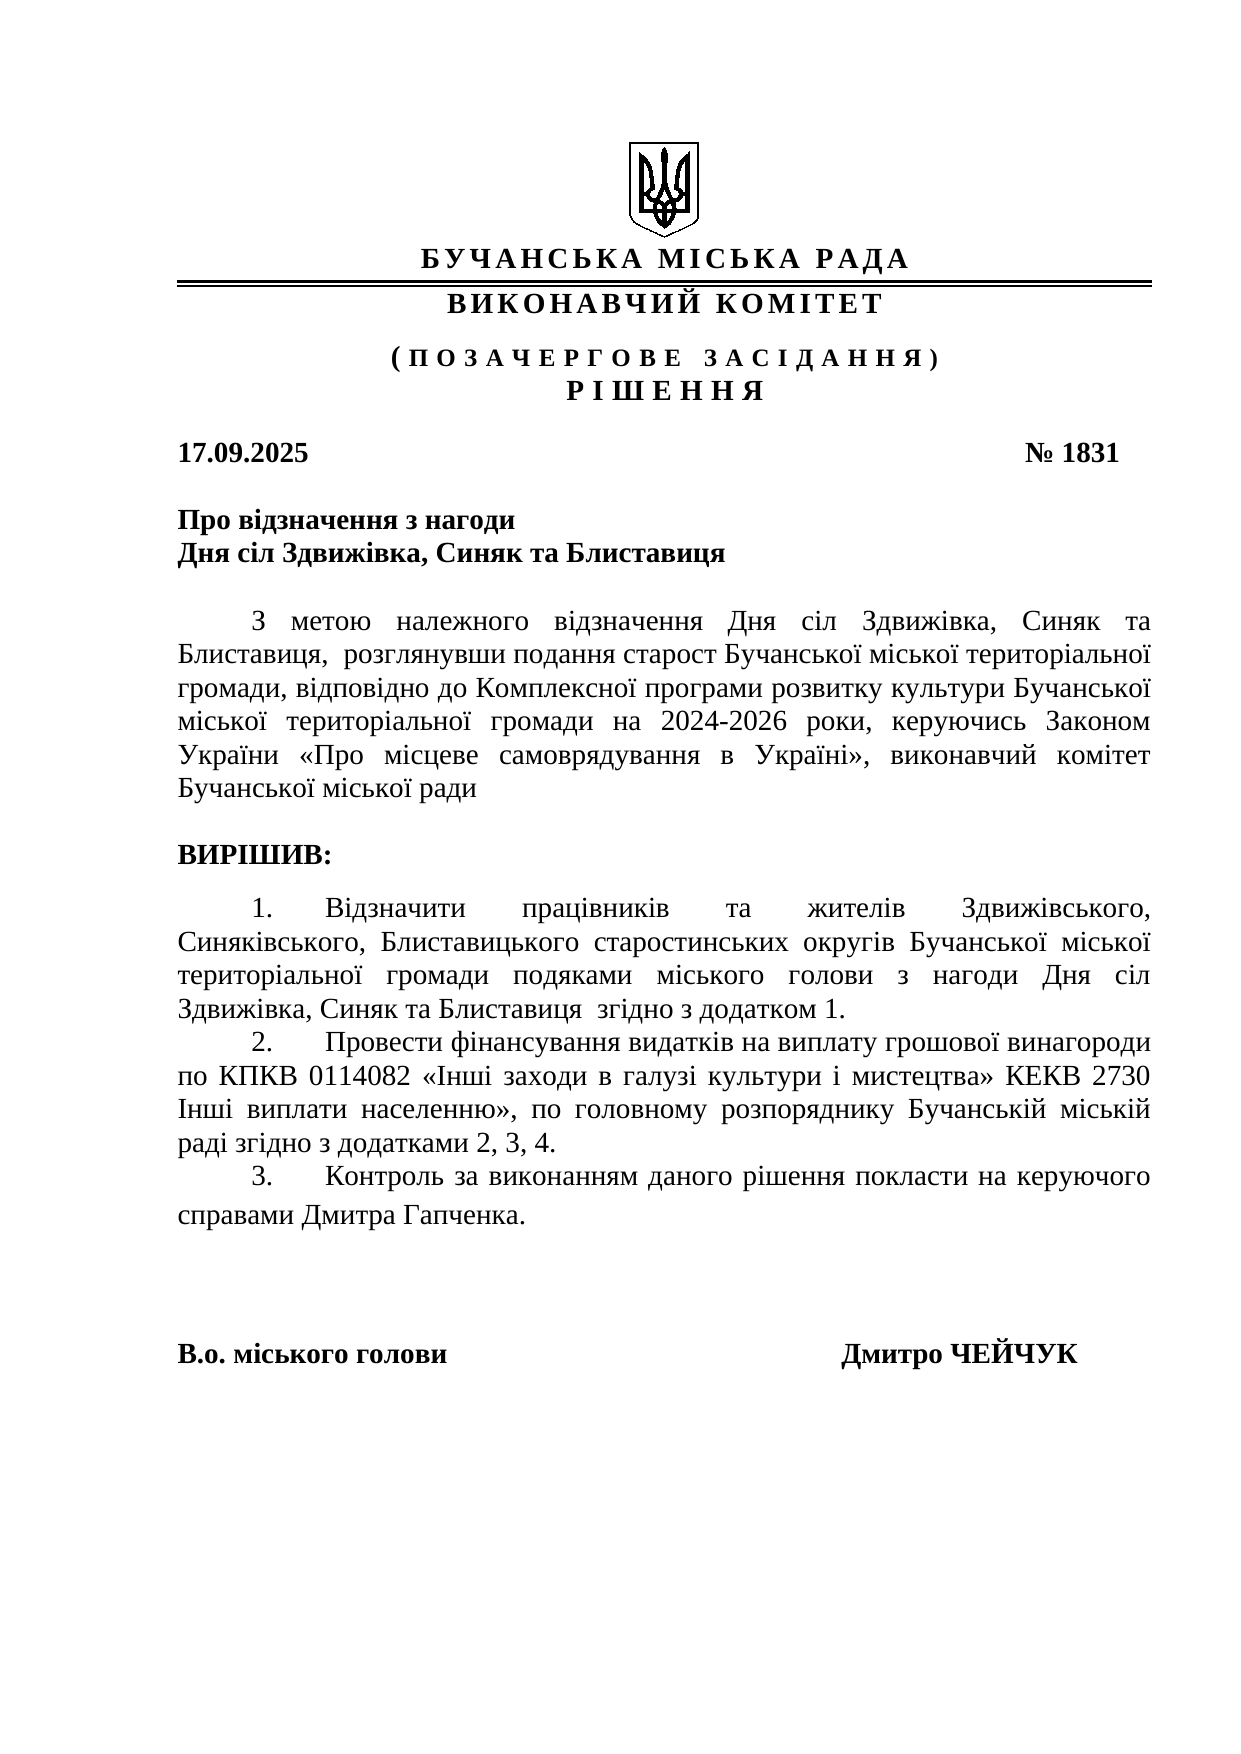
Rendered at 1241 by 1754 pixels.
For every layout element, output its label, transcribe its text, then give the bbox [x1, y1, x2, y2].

list Відзначити працівників та жителів Здвижівського, Синяківського, Блиставицького старостинських округів Бучанської міської територіальної громади подяками міського голови з нагоди Дня сіл Здвижівка, Синяк та Блиставиця згідно з додатком 1. [177, 890, 1152, 1024]
list Контроль за виконанням даного рішення покласти на керуючого справами Дмитра Гапченка. [177, 1158, 1152, 1231]
text РІШЕННЯ [177, 373, 1152, 406]
text Дня сіл Здвижівка, Синяк та Блиставиця [177, 536, 1152, 569]
text БУЧАНСЬКА МІСЬКА РАДА [177, 242, 1152, 275]
list Провести фінансування видатків на виплату грошової винагороди по КПКВ 0114082 «Інші заходи в галузі культури і мистецтва» КЕКВ 2730 Інші виплати населенню», по головному розпоряднику Бучанській міській раді згідно з додатками 2, 3, 4. [177, 1024, 1152, 1158]
text ВИРІШИВ: [177, 837, 1152, 871]
text (ПОЗАЧЕРГОВЕ ЗАСІДАННЯ) [177, 339, 1152, 373]
text 17.09.2025 № 1831 [177, 435, 1152, 468]
text Про відзначення з нагоди [177, 502, 1152, 536]
text З метою належного відзначення Дня сіл Здвижівка, Синяк та Блиставиця, розглянувши подання старост Бучанської міської територіальної громади, відповідно до Комплексної програми розвитку культури Бучанської міської територіальної громади на 2024-2026 роки, керуючись Законом України «Про місцеве самоврядування в Україні», виконавчий комітет Бучанської міської ради [177, 603, 1152, 804]
text В.о. міського голови Дмитро ЧЕЙЧУК [177, 1336, 1181, 1370]
table_header ВИКОНАВЧИЙ КОМІТЕТ [177, 287, 1152, 339]
